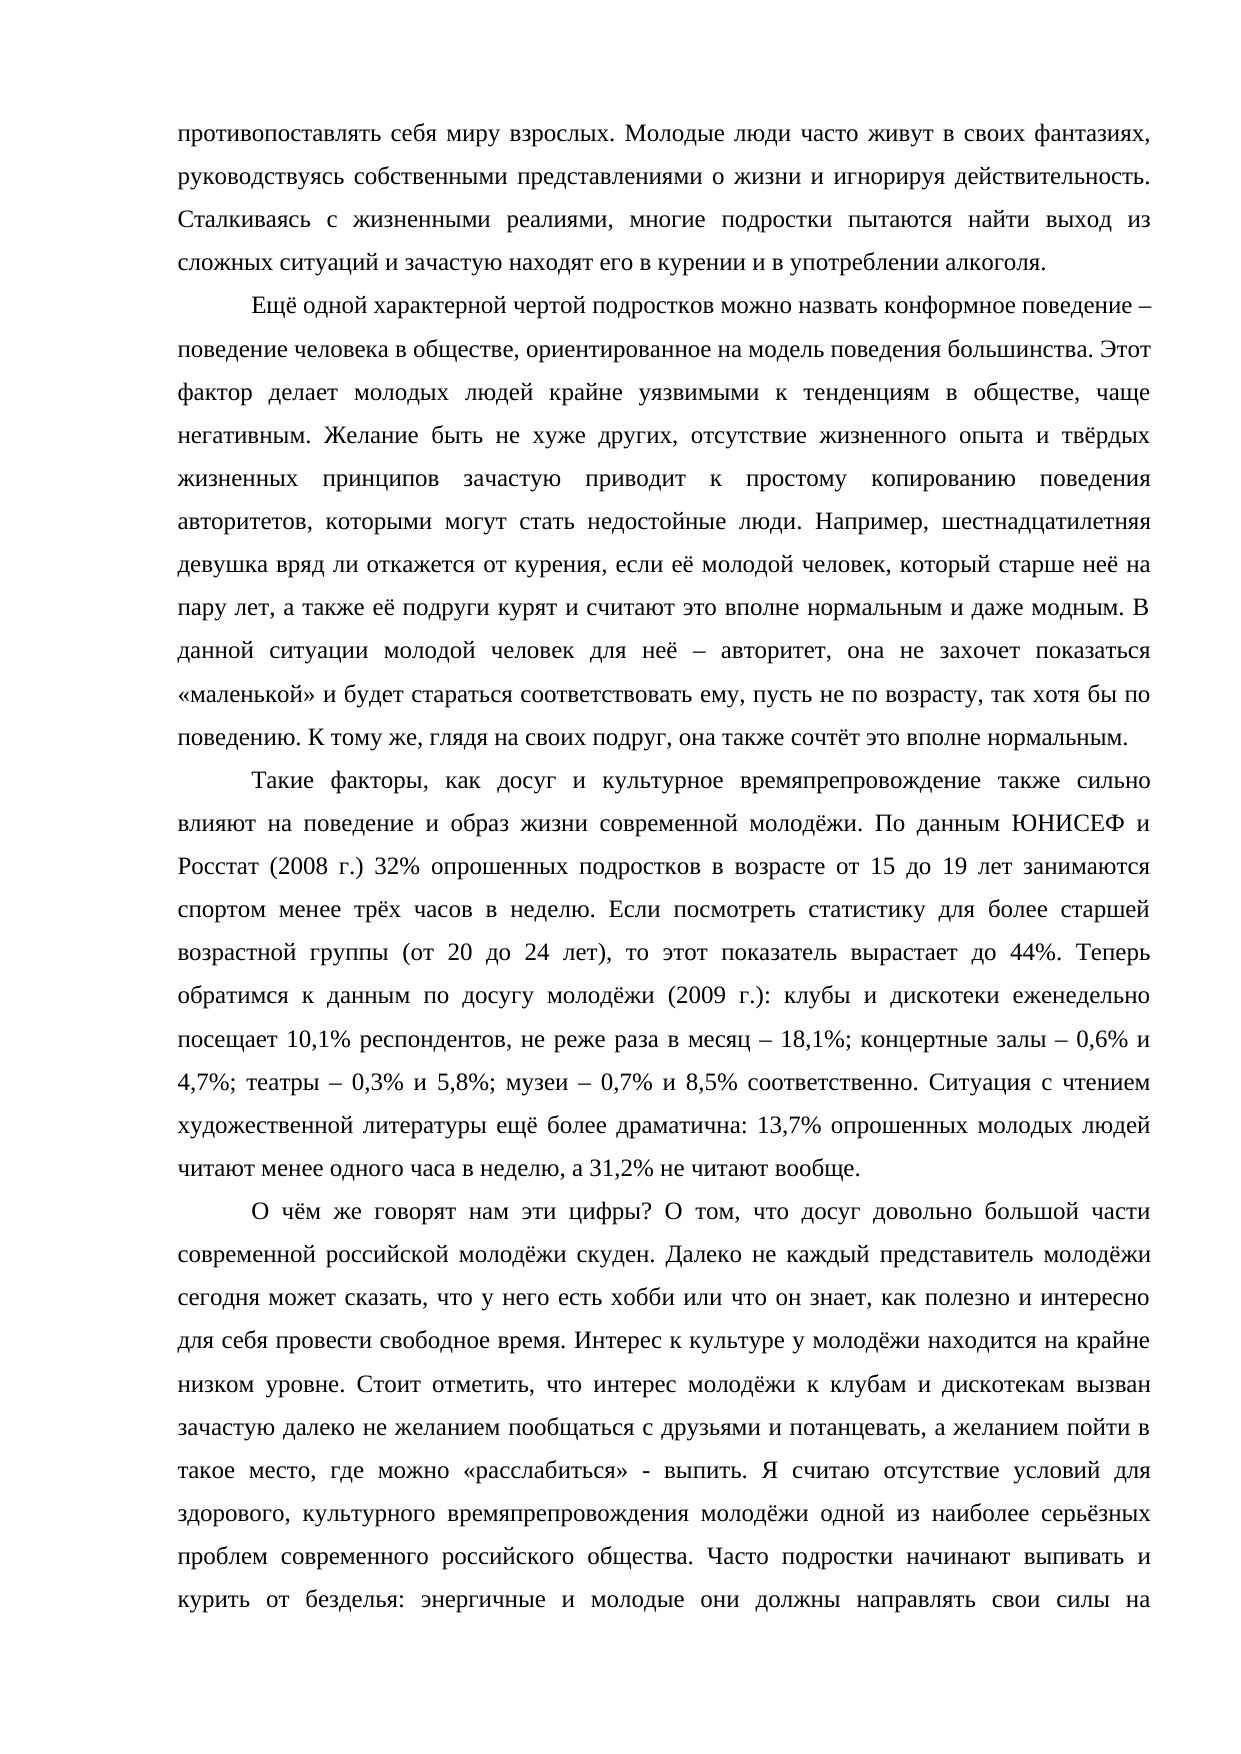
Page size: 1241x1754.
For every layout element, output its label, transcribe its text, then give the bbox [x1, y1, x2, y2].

text Ещё одной характерной чертой подростков можно назвать конформное поведение – поведение человека в обществе, ориентированное на модель поведения большинства. Этот фактор делает молодых людей крайне уязвимыми к тенденциям в обществе, чаще негативным. Желание быть не хуже других, отсутствие жизненного опыта и твёрдых жизненных принципов зачастую приводит к простому копированию поведения авторитетов, которыми могут стать недостойные люди. Например, шестнадцатилетняя девушка вряд ли откажется от курения, если её молодой человек, который старше неё на пару лет, а также её подруги курят и считают это вполне нормальным и даже модным. В данной ситуации молодой человек для неё – авторитет, она не захочет показаться «маленькой» и будет стараться соответствовать ему, пусть не по возрасту, так хотя бы по поведению. К тому же, глядя на своих подруг, она также сочтёт это вполне нормальным. [177, 291, 1152, 751]
text Такие факторы, как досуг и культурное времяпрепровождение также сильно влияют на поведение и образ жизни современной молодёжи. По данным ЮНИСЕФ и Росстат (2008 г.) 32% опрошенных подростков в возрасте от 15 до 19 лет занимаются спортом менее трёх часов в неделю. Если посмотреть статистику для более старшей возрастной группы (от 20 до 24 лет), то этот показатель вырастает до 44%. Теперь обратимся к данным по досугу молодёжи (2009 г.): клубы и дискотеки еженедельно посещает 10,1% респондентов, не реже раза в месяц – 18,1%; концертные залы – 0,6% и 4,7%; театры – 0,3% и 5,8%; музеи – 0,7% и 8,5% соответственно. Ситуация с чтением художественной литературы ещё более драматична: 13,7% опрошенных молодых людей читают менее одного часа в неделю, а 31,2% не читают вообще. [177, 765, 1152, 1182]
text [177, 118, 1152, 276]
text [177, 1196, 1152, 1613]
